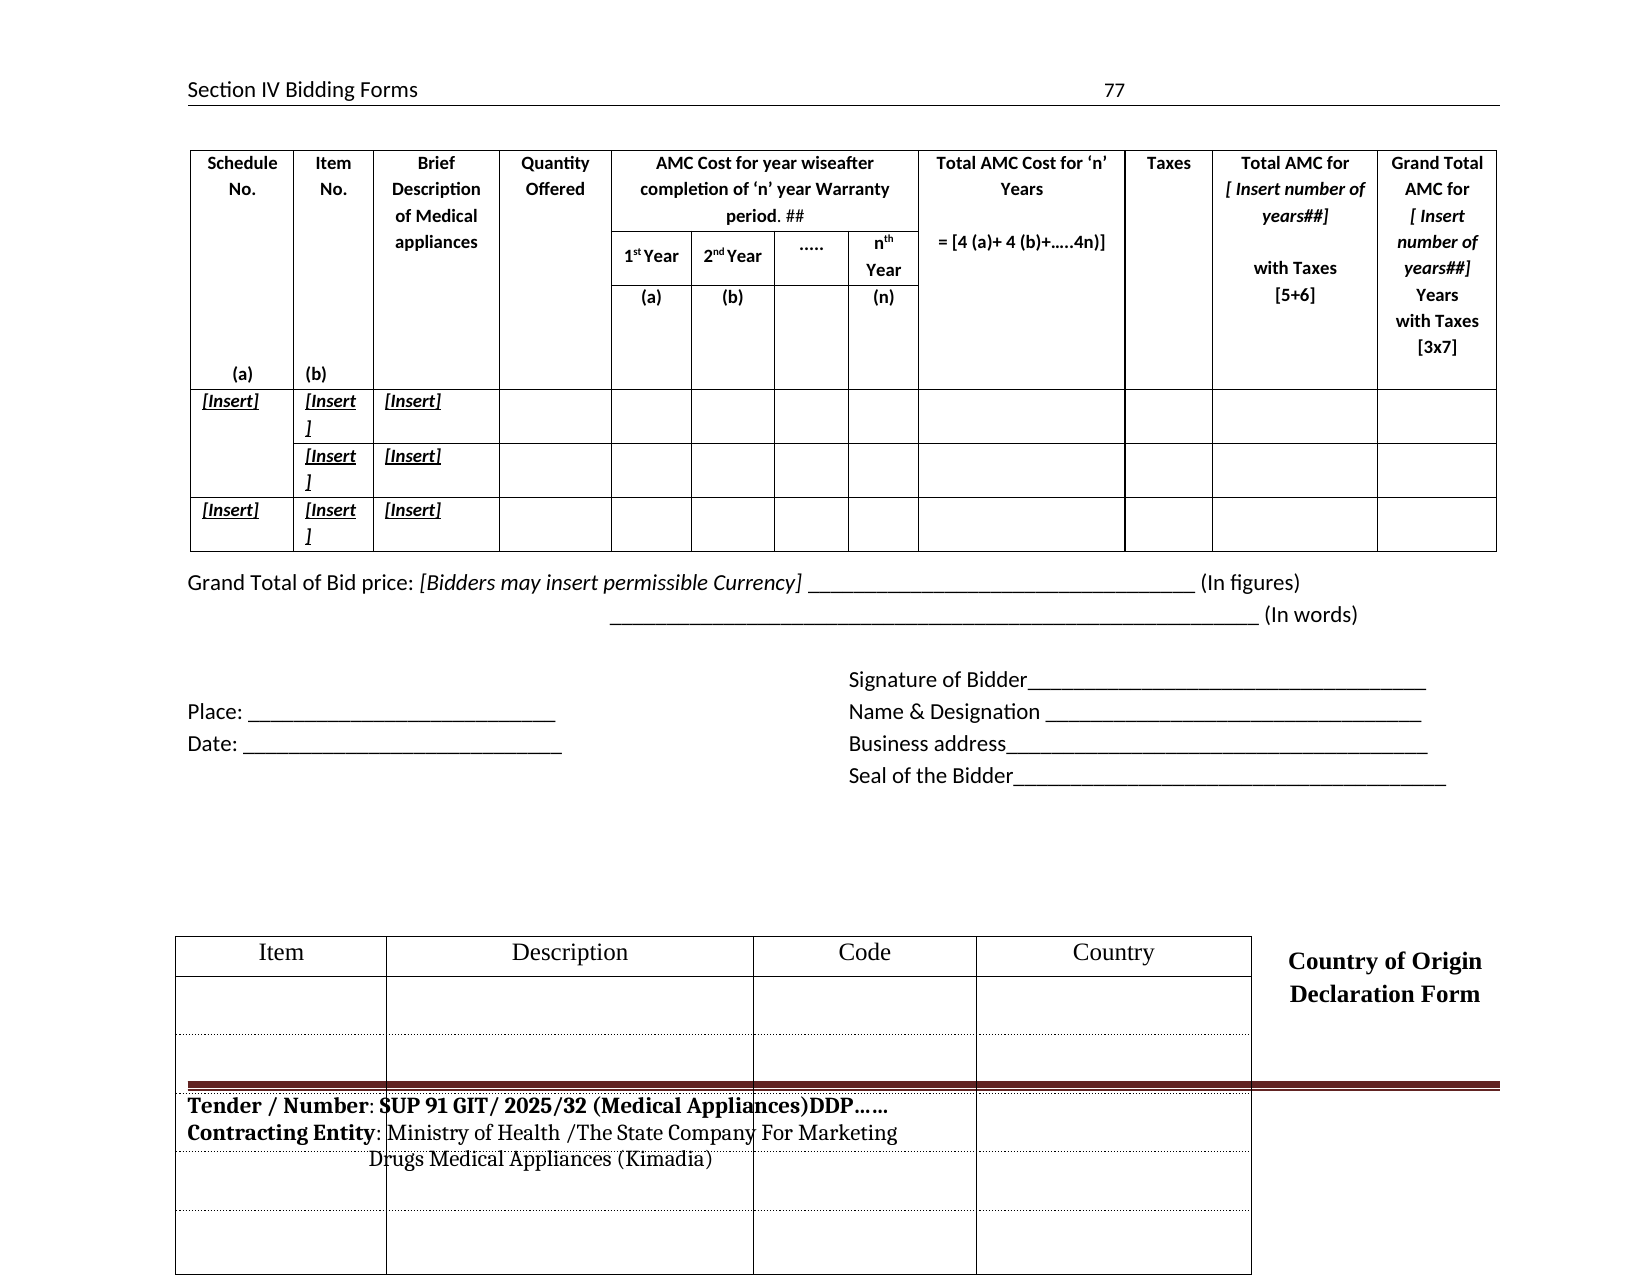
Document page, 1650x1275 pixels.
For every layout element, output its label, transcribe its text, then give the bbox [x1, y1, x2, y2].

table_cell [387, 977, 753, 1034]
table_cell [176, 1034, 386, 1093]
table_cell [692, 444, 774, 497]
table_header Description [387, 937, 753, 976]
table_cell (a) [612, 286, 691, 389]
table_cell [500, 444, 611, 497]
table_header Code [754, 937, 976, 976]
table_cell [919, 444, 1124, 497]
table_cell [1126, 498, 1212, 551]
table_cell [692, 390, 774, 443]
table_cell [849, 390, 918, 443]
table_cell [775, 498, 848, 551]
table_cell [1378, 444, 1496, 497]
table_cell [176, 977, 386, 1034]
table_cell [754, 977, 976, 1034]
table_cell [849, 444, 918, 497]
table_cell [1378, 498, 1496, 551]
table_cell [176, 1093, 386, 1151]
text Grand Total of Bid price: [Bidders may insert permissible Currency] __________________________________ (In figures) [187, 568, 1500, 596]
table_cell [977, 1093, 1251, 1151]
table_cell [919, 498, 1124, 551]
table_cell [977, 977, 1251, 1034]
table_cell 1st Year [612, 232, 691, 285]
table_cell [Insert] [191, 498, 293, 551]
table_cell [Insert] [294, 444, 373, 497]
table_cell [176, 1210, 386, 1274]
table_cell 2nd Year [692, 232, 774, 285]
table_cell [754, 1151, 976, 1210]
table_cell [387, 1210, 753, 1274]
table_cell [Insert] [374, 444, 499, 497]
table_cell (n) [849, 286, 918, 389]
table_cell [1213, 390, 1377, 443]
table_cell [1378, 390, 1496, 443]
table_cell [387, 1151, 753, 1210]
table_cell [Insert] [374, 390, 499, 443]
table_cell [500, 390, 611, 443]
table_cell [977, 1034, 1251, 1093]
table_cell [919, 390, 1124, 443]
text _________________________________________________________ (In words) [187, 601, 1500, 629]
table_cell [977, 1151, 1251, 1210]
table_cell [1126, 390, 1212, 443]
table_cell [692, 498, 774, 551]
table_cell [849, 498, 918, 551]
table_cell [1213, 444, 1377, 497]
table_cell [1213, 498, 1377, 551]
table_cell (b) [692, 286, 774, 389]
table_header Item [176, 937, 386, 976]
table_cell Total AMC for [ Insert number of years##] with Taxes [5+6] [1213, 151, 1377, 389]
table_cell [387, 1093, 753, 1151]
table_cell [612, 390, 691, 443]
table_cell [1126, 444, 1212, 497]
table_cell [775, 390, 848, 443]
table_cell [500, 498, 611, 551]
table_cell [754, 1093, 976, 1151]
table_cell Item No. (b) [294, 151, 373, 389]
table_cell [Insert] [374, 498, 499, 551]
table_cell [387, 1034, 753, 1093]
table_cell [Insert] [294, 498, 373, 551]
table_cell Schedule No. (a) [191, 151, 293, 389]
table_cell Brief Description of Medical appliances [374, 151, 499, 389]
table_cell ..... [775, 232, 848, 285]
table_cell Taxes [1126, 151, 1212, 389]
table_cell [775, 444, 848, 497]
table_cell [Insert] [191, 390, 293, 497]
table_cell Quantity Offered [500, 151, 611, 389]
table_cell Total AMC Cost for ‘n’ Years = [4 (a)+ 4 (b)+…..4n)] [919, 151, 1124, 389]
text Country of Origin Declaration Form [1252, 946, 1500, 1008]
table_cell nth Year [849, 232, 918, 285]
table_cell Grand Total AMC for [ Insert number of years##] Years with Taxes [3x7] [1378, 151, 1496, 389]
table_header Country [977, 937, 1251, 976]
table_cell AMC Cost for year wiseafter completion of ‘n’ year Warranty period. ## [612, 151, 918, 231]
table_cell [176, 1151, 386, 1210]
table_cell [612, 498, 691, 551]
table_header Signature of Bidder___________________________________ Name & Designation _________________________________ Business address_____________________________________ Seal of the Bidder______________________________________ [837, 665, 1511, 793]
table_cell [Insert] [294, 390, 373, 443]
table_cell [977, 1210, 1251, 1274]
table_cell [775, 286, 848, 389]
table_cell [754, 1034, 976, 1093]
table_cell [612, 444, 691, 497]
table_header Place: ___________________________ Date: ____________________________ [176, 665, 837, 793]
table_cell [754, 1210, 976, 1274]
